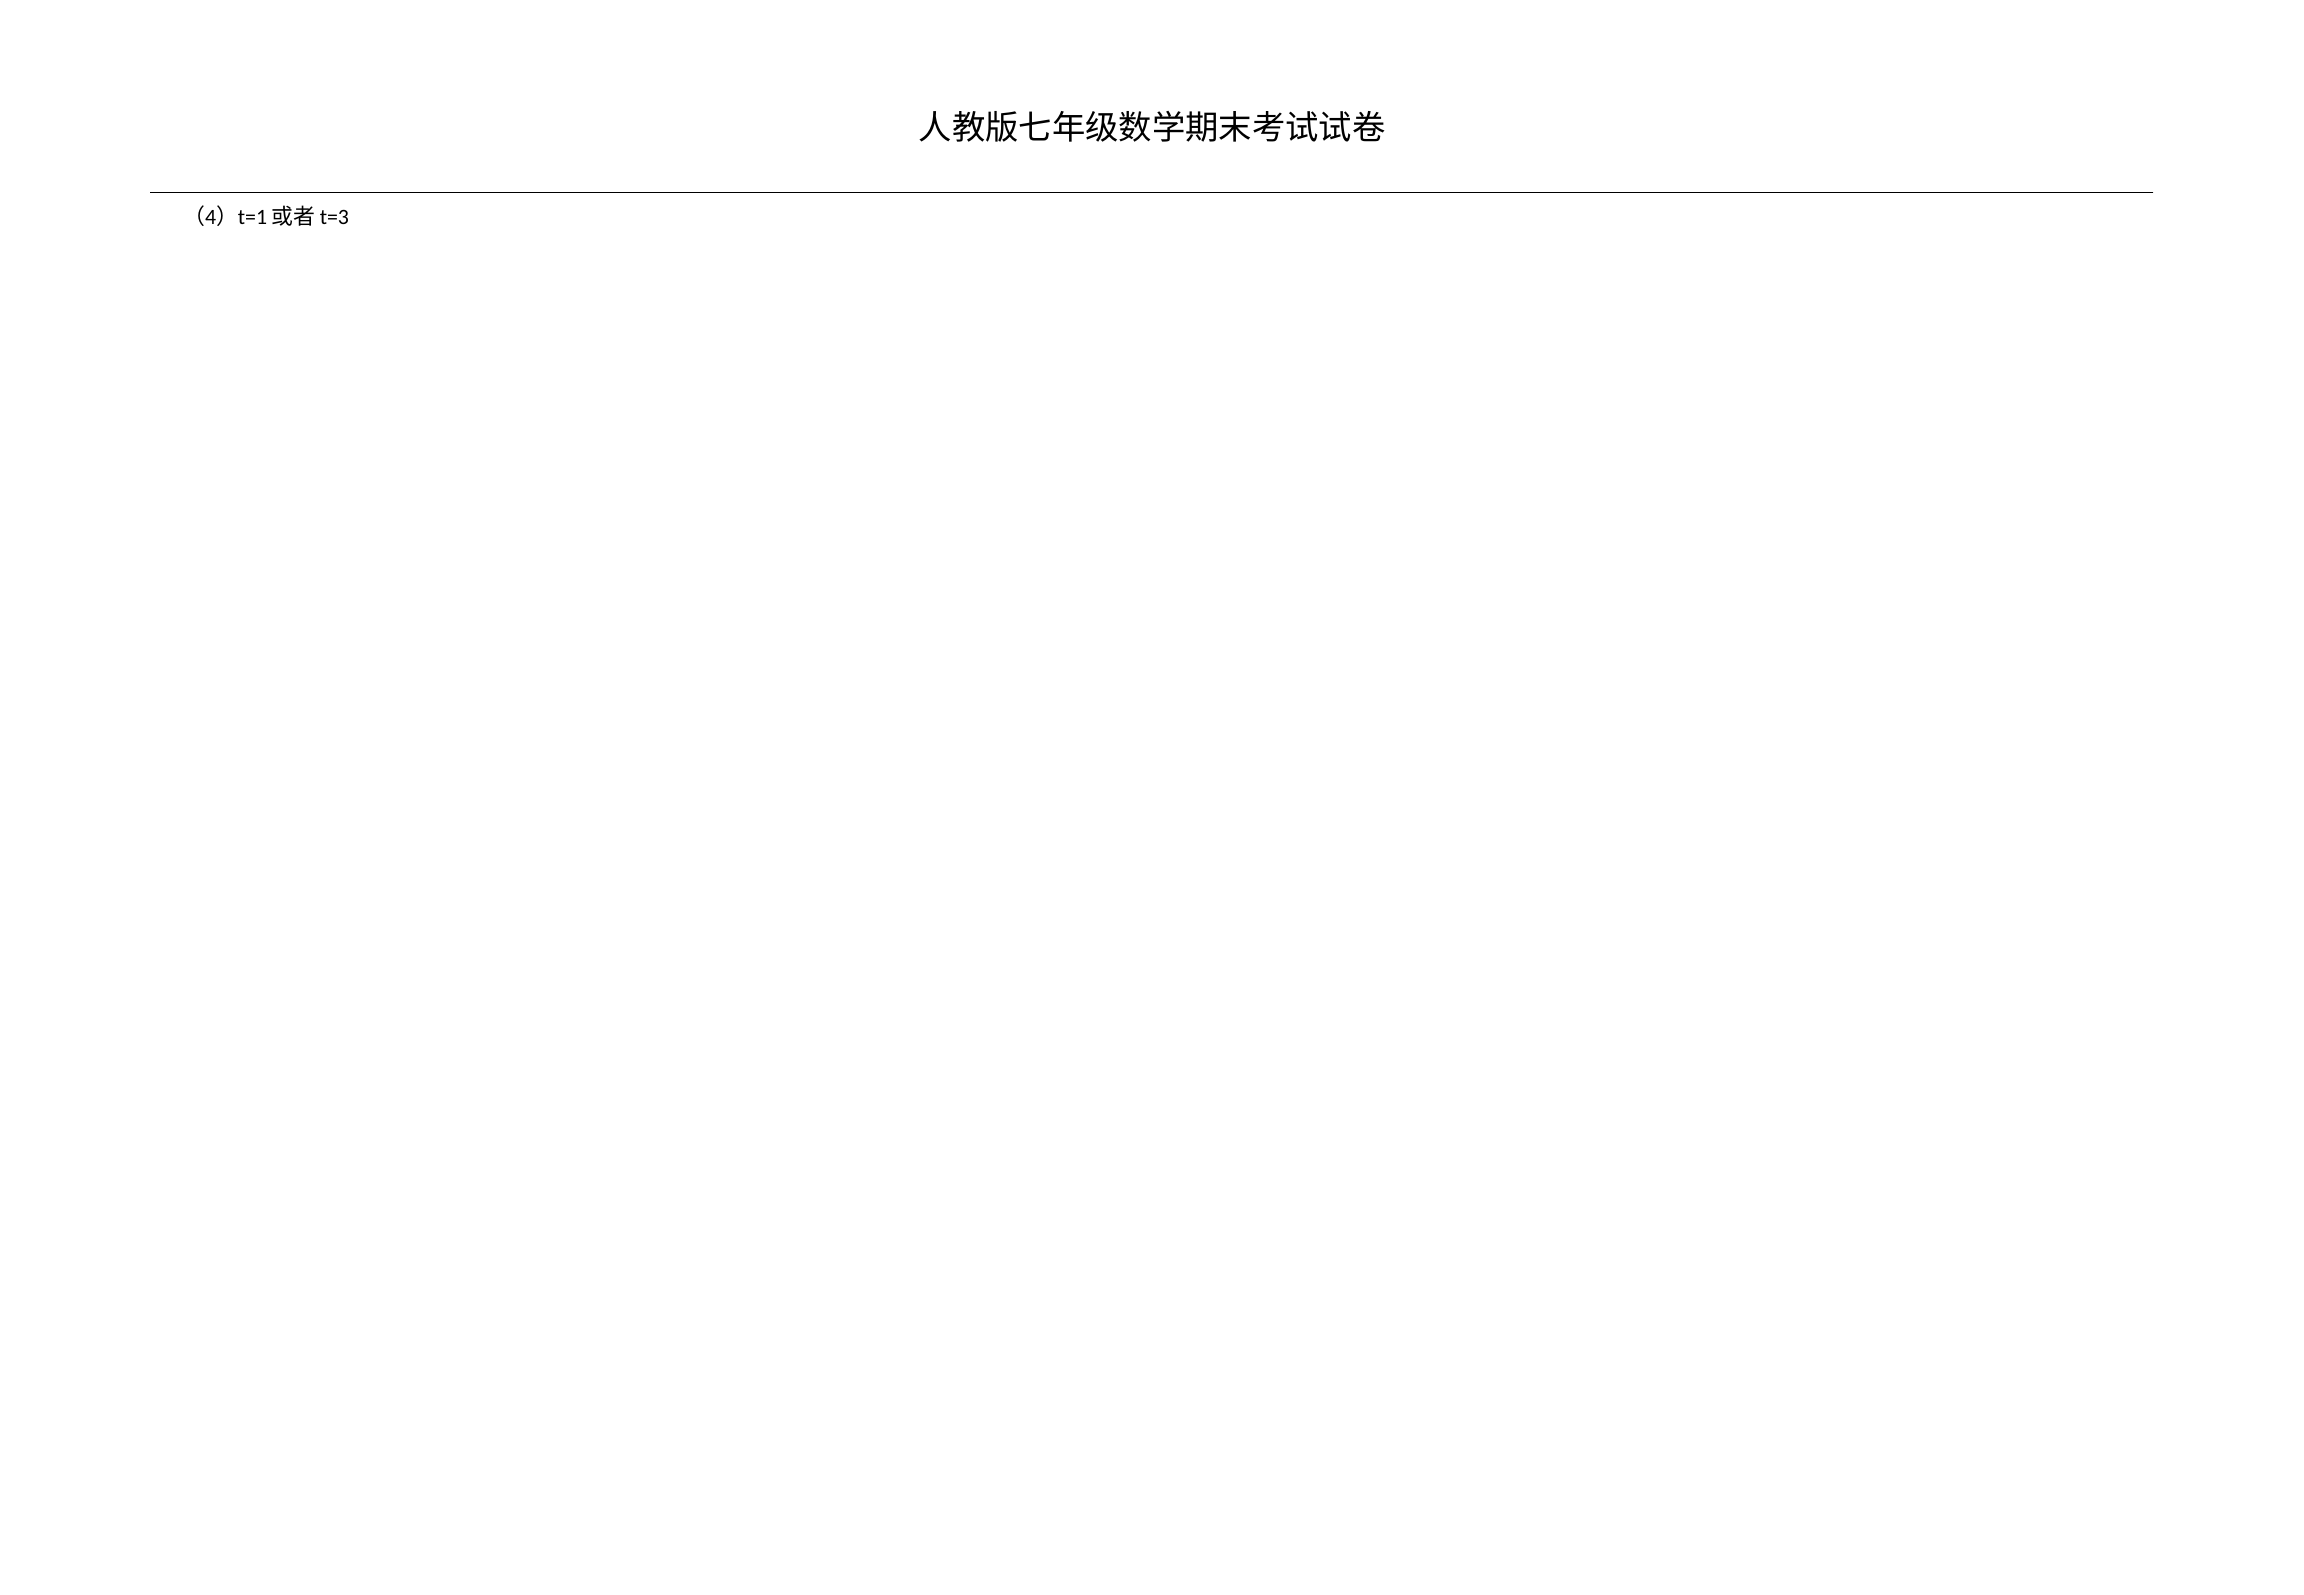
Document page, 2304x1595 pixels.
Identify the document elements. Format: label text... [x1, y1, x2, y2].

text （4）t=1或者t=3 [150, 199, 1129, 231]
